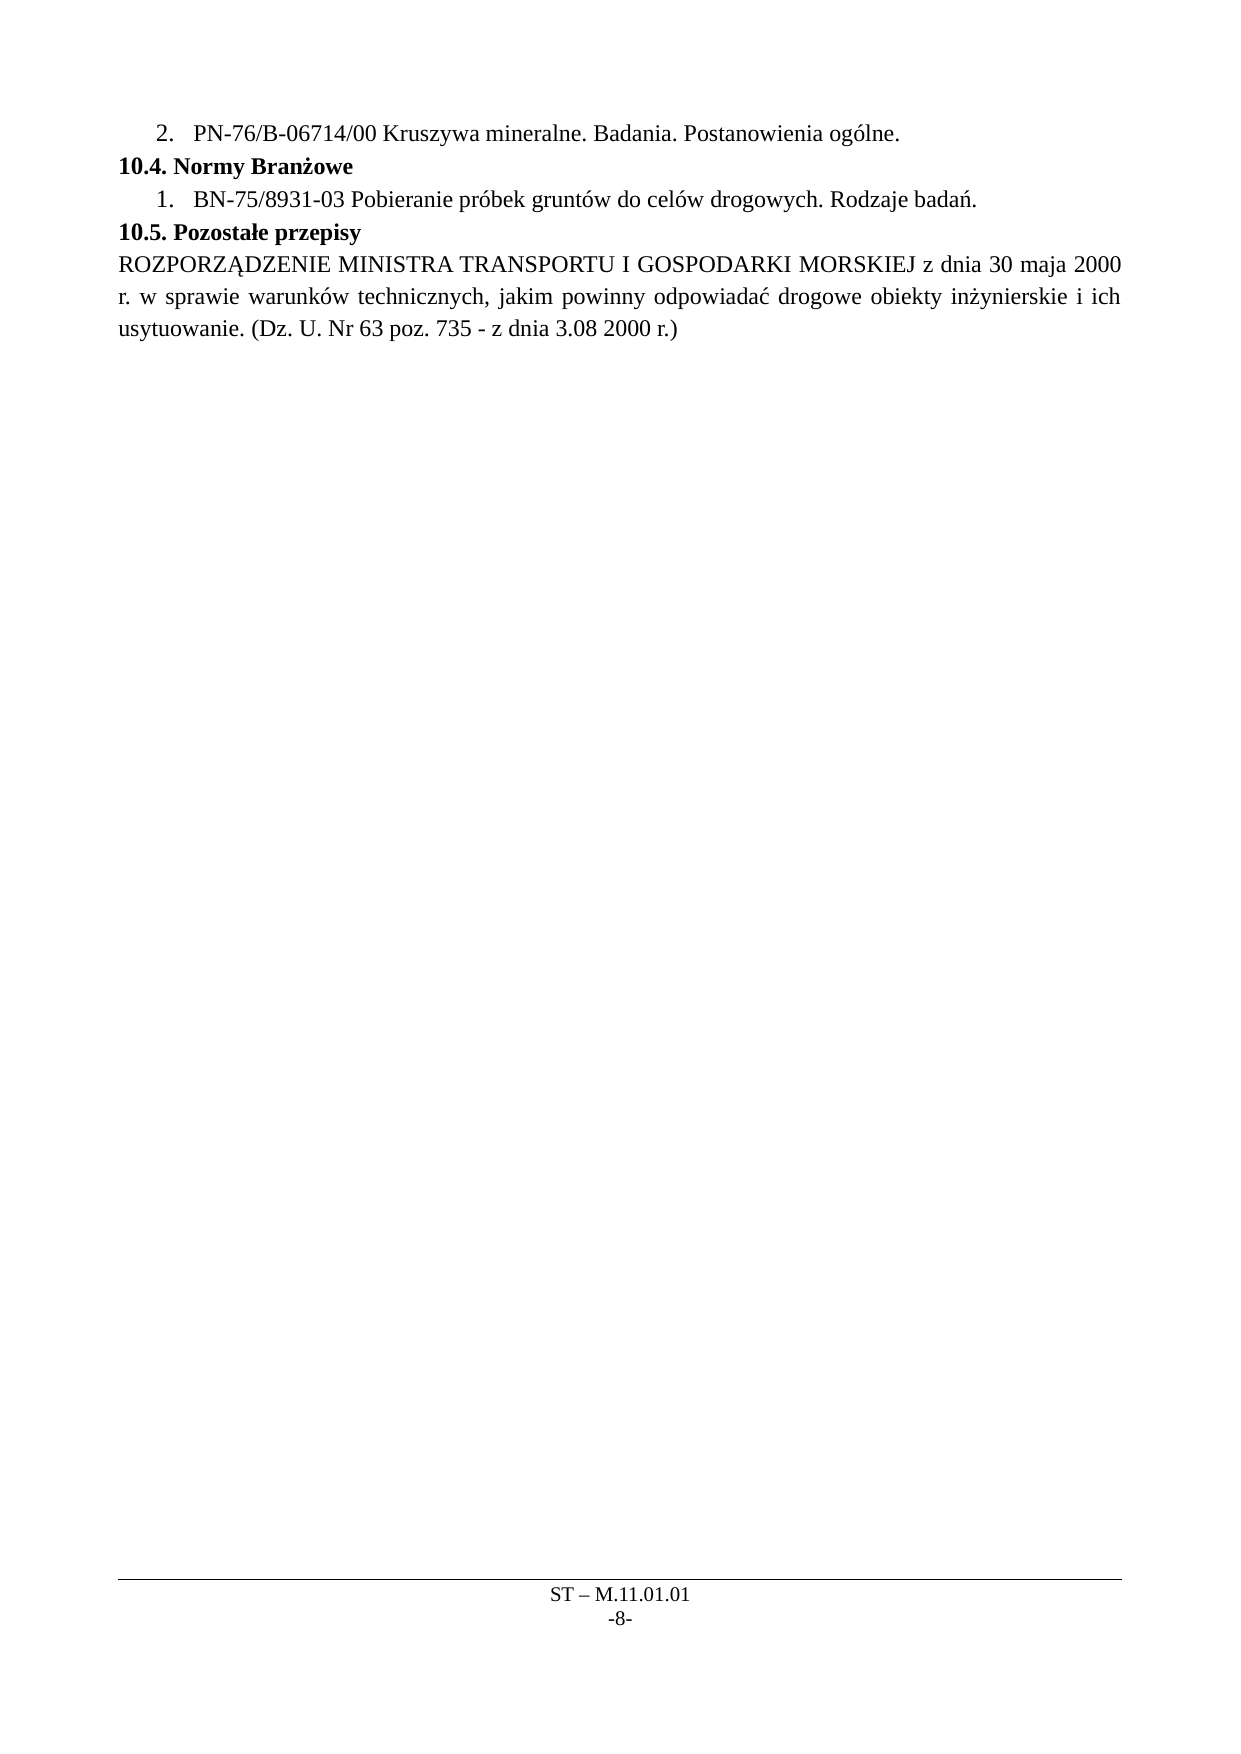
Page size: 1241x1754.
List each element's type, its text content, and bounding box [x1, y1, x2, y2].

list PN-76/B-06714/00 Kruszywa mineralne. Badania. Postanowienia ogólne. [156, 118, 1122, 147]
list BN-75/8931-03 Pobieranie próbek gruntów do celów drogowych. Rodzaje badań. [156, 184, 1122, 213]
text ROZPORZĄDZENIE MINISTRA TRANSPORTU I GOSPODARKI MORSKIEJ z dnia 30 maja 2000 r. w sprawie warunków technicznych, jakim powinny odpowiadać drogowe obiekty inżynierskie i ich usytuowanie. (Dz. U. Nr 63 poz. 735 - z dnia 3.08 2000 r.) [118, 250, 1122, 341]
text 10.5. Pozostałe przepisy [118, 217, 1122, 246]
text 10.4. Normy Branżowe [118, 151, 1122, 180]
